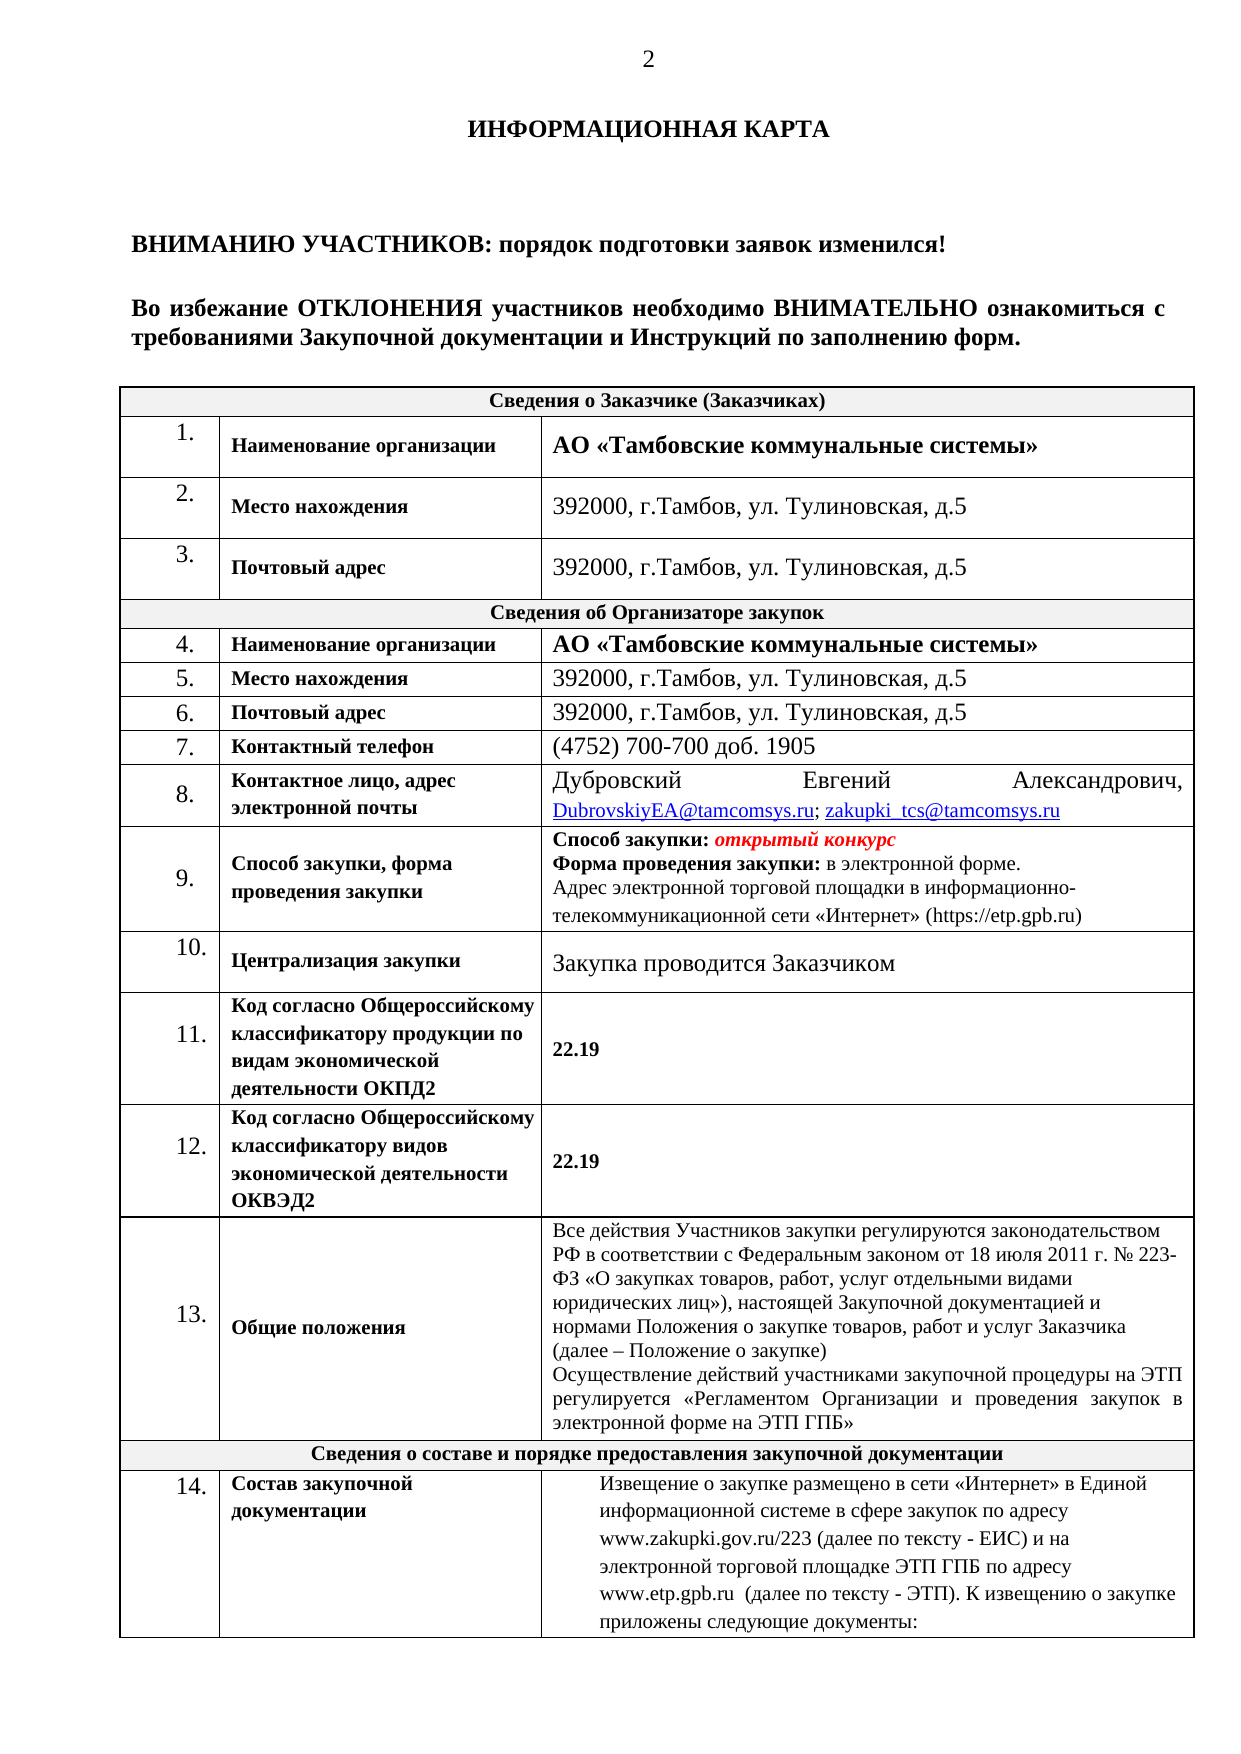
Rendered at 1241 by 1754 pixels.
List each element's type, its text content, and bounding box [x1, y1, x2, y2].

table_cell [121, 993, 219, 1104]
table_cell [121, 697, 219, 730]
table_cell Место нахождения [220, 478, 541, 538]
table_cell [121, 827, 219, 931]
text ИНФОРМАЦИОННАЯ КАРТА [131, 114, 1166, 143]
table_header Сведения о Заказчике (Заказчиках) [121, 388, 1193, 416]
table_cell Централизация закупки [220, 932, 541, 992]
table_cell Код согласно Общероссийскому классификатору продукции по видам экономической деятельности ОКПД2 [220, 993, 541, 1104]
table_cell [542, 1471, 1193, 1637]
table_cell АО «Тамбовские коммунальные системы» [542, 417, 1193, 477]
table_cell Наименование организации [220, 629, 541, 662]
table_cell 22.19 [542, 1105, 1193, 1216]
table_cell [121, 417, 219, 477]
table_cell Сведения об Организаторе закупок [121, 600, 1193, 628]
table_cell Контактное лицо, адрес электронной почты [220, 765, 541, 826]
table_cell [121, 1105, 219, 1216]
table_cell Почтовый адрес [220, 697, 541, 730]
table_cell Контактный телефон [220, 731, 541, 764]
table_cell АО «Тамбовские коммунальные системы» [542, 629, 1193, 662]
table_cell Место нахождения [220, 663, 541, 696]
table_cell [121, 731, 219, 764]
table_cell [121, 1218, 219, 1440]
table_cell [121, 478, 219, 538]
table_cell Общие положения [220, 1218, 541, 1440]
table_cell [121, 932, 219, 992]
table_cell 392000, г.Тамбов, ул. Тулиновская, д.5 [542, 478, 1193, 538]
table_cell [121, 1471, 219, 1637]
table_cell [121, 663, 219, 696]
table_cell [220, 1471, 541, 1637]
table_cell [121, 765, 219, 826]
table_cell Наименование организации [220, 417, 541, 477]
table_cell 392000, г.Тамбов, ул. Тулиновская, д.5 [542, 663, 1193, 696]
table_cell [121, 629, 219, 662]
table_cell Сведения о составе и порядке предоставления закупочной документации [121, 1441, 1193, 1470]
table_cell Почтовый адрес [220, 539, 541, 599]
table_cell Закупка проводится Заказчиком [542, 932, 1193, 992]
table_cell 22.19 [542, 993, 1193, 1104]
table_cell 392000, г.Тамбов, ул. Тулиновская, д.5 [542, 539, 1193, 599]
table_cell Способ закупки, форма проведения закупки [220, 827, 541, 931]
table_cell Способ закупки: открытый конкурс Форма проведения закупки: в электронной форме. Адрес электронной торговой площадки в информационно-телекоммуникационной сети «Интернет» (https://etp.gpb.ru) [542, 827, 1193, 931]
text Во избежание ОТКЛОНЕНИЯ участников необходимо ВНИМАТЕЛЬНО ознакомиться с требованиями Закупочной документации и Инструкций по заполнению форм. [131, 293, 1166, 351]
table_cell Все действия Участников закупки регулируются законодательством РФ в соответствии с Федеральным законом от 18 июля 2011 г. № 223-ФЗ «О закупках товаров, работ, услуг отдельными видами юридических лиц»), настоящей Закупочной документацией и нормами Положения о закупке товаров, работ и услуг Заказчика (далее – Положение о закупке) Осуществление действий участниками закупочной процедуры на ЭТП регулируется «Регламентом Организации и проведения закупок в электронной форме на ЭТП ГПБ» [542, 1218, 1193, 1440]
text ВНИМАНИЮ УЧАСТНИКОВ: порядок подготовки заявок изменился! [131, 229, 1166, 258]
table_cell [121, 539, 219, 599]
table_cell 392000, г.Тамбов, ул. Тулиновская, д.5 [542, 697, 1193, 730]
table_cell Дубровский Евгений Александрович, DubrovskiyEA@tamcomsys.ru; zakupki_tcs@tamcomsys.ru [542, 765, 1193, 826]
table_cell Код согласно Общероссийскому классификатору видов экономической деятельности ОКВЭД2 [220, 1105, 541, 1216]
table_cell (4752) 700-700 доб. 1905 [542, 731, 1193, 764]
